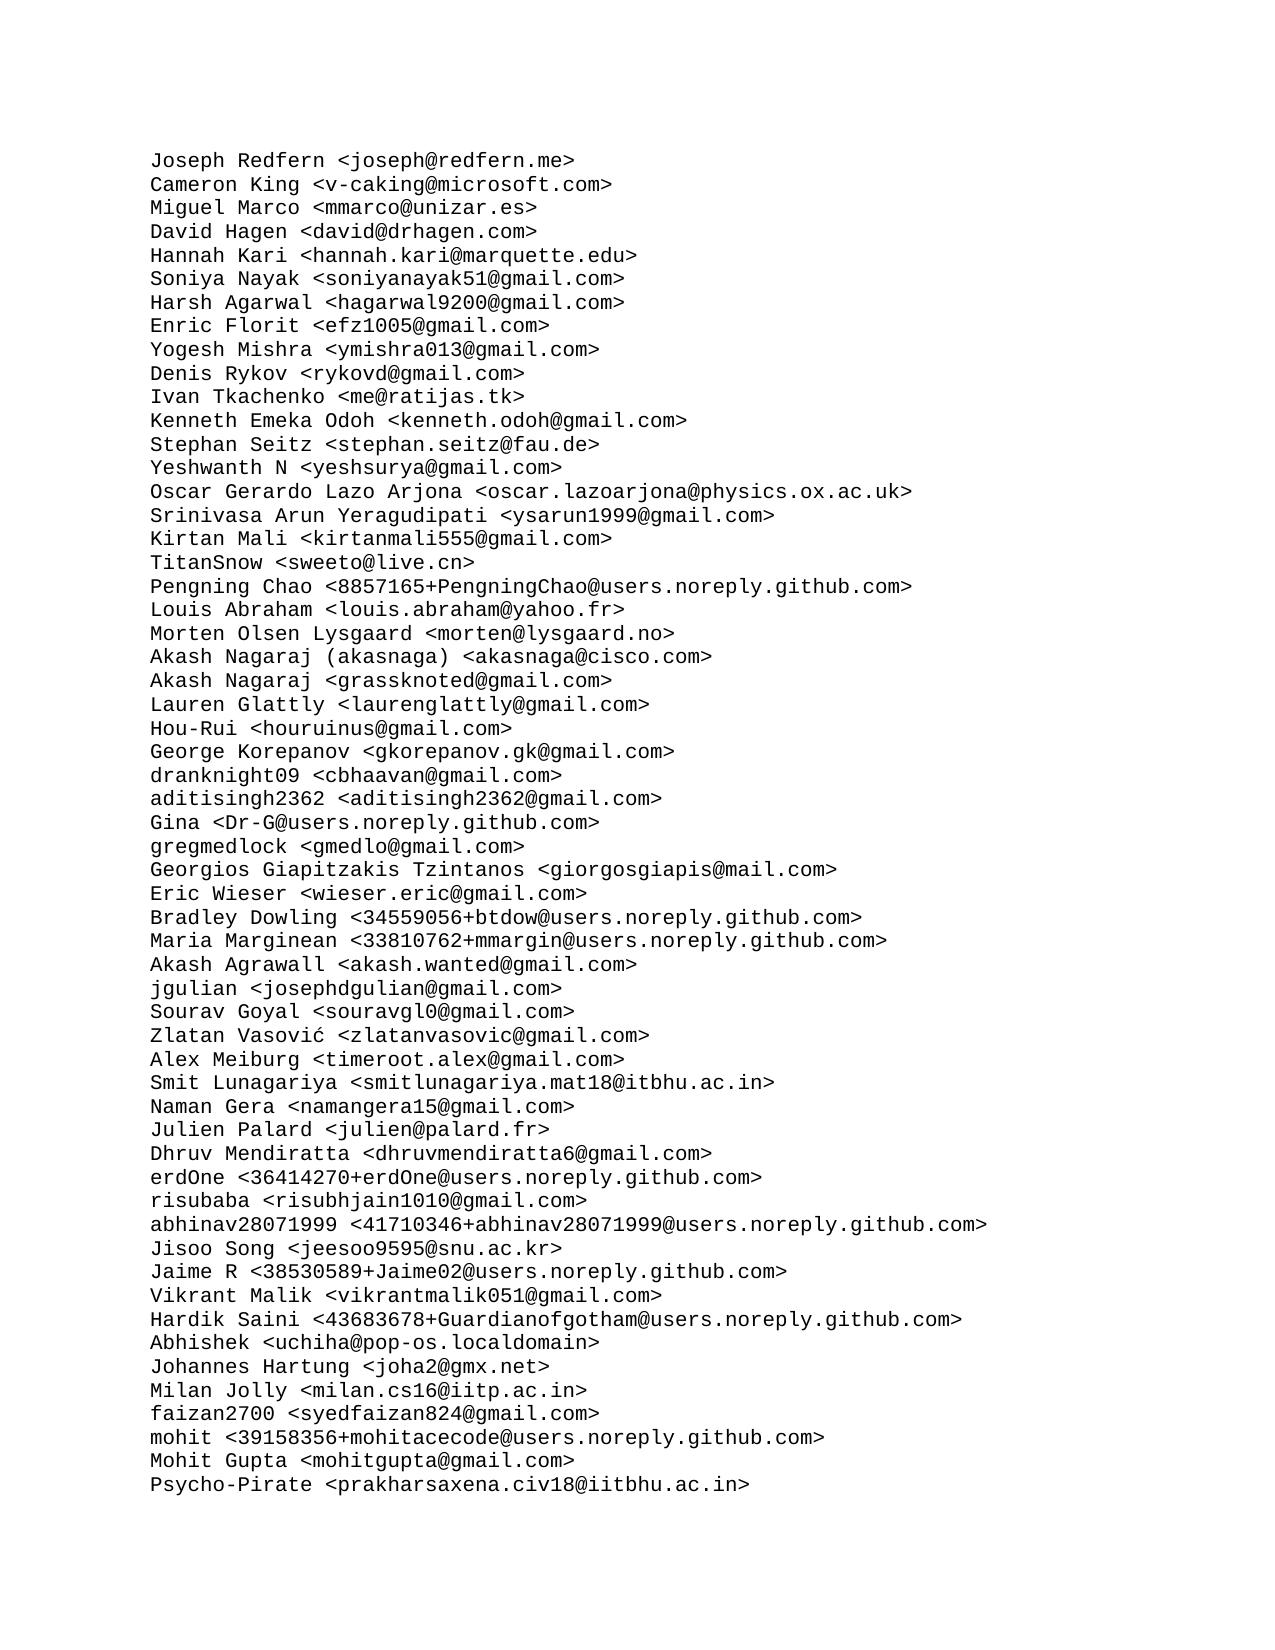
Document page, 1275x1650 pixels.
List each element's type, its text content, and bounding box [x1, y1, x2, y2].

text Jaime R <38530589+Jaime02@users.noreply.github.com> [150, 1261, 1125, 1285]
text Naman Gera <namangera15@gmail.com> [150, 1096, 1125, 1119]
text Akash Nagaraj <grassknoted@gmail.com> [150, 670, 1125, 694]
text Joseph Redfern <joseph@redfern.me> [150, 150, 1125, 174]
text Milan Jolly <milan.cs16@iitp.ac.in> [150, 1379, 1125, 1403]
text dranknight09 <cbhaavan@gmail.com> [150, 765, 1125, 788]
text Mohit Gupta <mohitgupta@gmail.com> [150, 1451, 1125, 1474]
text Jisoo Song <jeesoo9595@snu.ac.kr> [150, 1238, 1125, 1261]
text Stephan Seitz <stephan.seitz@fau.de> [150, 434, 1125, 457]
text Ivan Tkachenko <me@ratijas.tk> [150, 386, 1125, 410]
text Hardik Saini <43683678+Guardianofgotham@users.noreply.github.com> [150, 1309, 1125, 1332]
text Yeshwanth N <yeshsurya@gmail.com> [150, 457, 1125, 481]
text Bradley Dowling <34559056+btdow@users.noreply.github.com> [150, 907, 1125, 930]
text Julien Palard <julien@palard.fr> [150, 1119, 1125, 1143]
text Cameron King <v-caking@microsoft.com> [150, 174, 1125, 197]
text Enric Florit <efz1005@gmail.com> [150, 316, 1125, 339]
text Morten Olsen Lysgaard <morten@lysgaard.no> [150, 623, 1125, 647]
text Kenneth Emeka Odoh <kenneth.odoh@gmail.com> [150, 410, 1125, 434]
text David Hagen <david@drhagen.com> [150, 221, 1125, 244]
text risubaba <risubhjain1010@gmail.com> [150, 1190, 1125, 1214]
text Akash Agrawall <akash.wanted@gmail.com> [150, 954, 1125, 978]
text Hannah Kari <hannah.kari@marquette.edu> [150, 244, 1125, 268]
text Sourav Goyal <souravgl0@gmail.com> [150, 1001, 1125, 1025]
text jgulian <josephdgulian@gmail.com> [150, 978, 1125, 1001]
text Yogesh Mishra <ymishra013@gmail.com> [150, 339, 1125, 363]
text gregmedlock <gmedlo@gmail.com> [150, 836, 1125, 859]
text Lauren Glattly <laurenglattly@gmail.com> [150, 694, 1125, 717]
text Zlatan Vasović <zlatanvasovic@gmail.com> [150, 1025, 1125, 1048]
text Eric Wieser <wieser.eric@gmail.com> [150, 883, 1125, 907]
text Pengning Chao <8857165+PengningChao@users.noreply.github.com> [150, 576, 1125, 599]
text abhinav28071999 <41710346+abhinav28071999@users.noreply.github.com> [150, 1214, 1125, 1238]
text Miguel Marco <mmarco@unizar.es> [150, 197, 1125, 221]
text Dhruv Mendiratta <dhruvmendiratta6@gmail.com> [150, 1143, 1125, 1167]
text faizan2700 <syedfaizan824@gmail.com> [150, 1403, 1125, 1427]
text Akash Nagaraj (akasnaga) <akasnaga@cisco.com> [150, 647, 1125, 670]
text Georgios Giapitzakis Tzintanos <giorgosgiapis@mail.com> [150, 859, 1125, 883]
text Harsh Agarwal <hagarwal9200@gmail.com> [150, 292, 1125, 316]
text Denis Rykov <rykovd@gmail.com> [150, 363, 1125, 386]
text Alex Meiburg <timeroot.alex@gmail.com> [150, 1048, 1125, 1072]
text mohit <39158356+mohitacecode@users.noreply.github.com> [150, 1427, 1125, 1451]
text aditisingh2362 <aditisingh2362@gmail.com> [150, 788, 1125, 812]
text Louis Abraham <louis.abraham@yahoo.fr> [150, 599, 1125, 623]
text Smit Lunagariya <smitlunagariya.mat18@itbhu.ac.in> [150, 1072, 1125, 1096]
text erdOne <36414270+erdOne@users.noreply.github.com> [150, 1167, 1125, 1190]
text George Korepanov <gkorepanov.gk@gmail.com> [150, 741, 1125, 765]
text Maria Marginean <33810762+mmargin@users.noreply.github.com> [150, 930, 1125, 954]
text Abhishek <uchiha@pop-os.localdomain> [150, 1332, 1125, 1356]
text TitanSnow <sweeto@live.cn> [150, 552, 1125, 576]
text Oscar Gerardo Lazo Arjona <oscar.lazoarjona@physics.ox.ac.uk> [150, 481, 1125, 505]
text Psycho-Pirate <prakharsaxena.civ18@iitbhu.ac.in> [150, 1474, 1125, 1498]
text Hou-Rui <houruinus@gmail.com> [150, 717, 1125, 741]
text Soniya Nayak <soniyanayak51@gmail.com> [150, 268, 1125, 292]
text Kirtan Mali <kirtanmali555@gmail.com> [150, 528, 1125, 552]
text Srinivasa Arun Yeragudipati <ysarun1999@gmail.com> [150, 505, 1125, 528]
text Gina <Dr-G@users.noreply.github.com> [150, 812, 1125, 836]
text Johannes Hartung <joha2@gmx.net> [150, 1356, 1125, 1379]
text Vikrant Malik <vikrantmalik051@gmail.com> [150, 1285, 1125, 1309]
